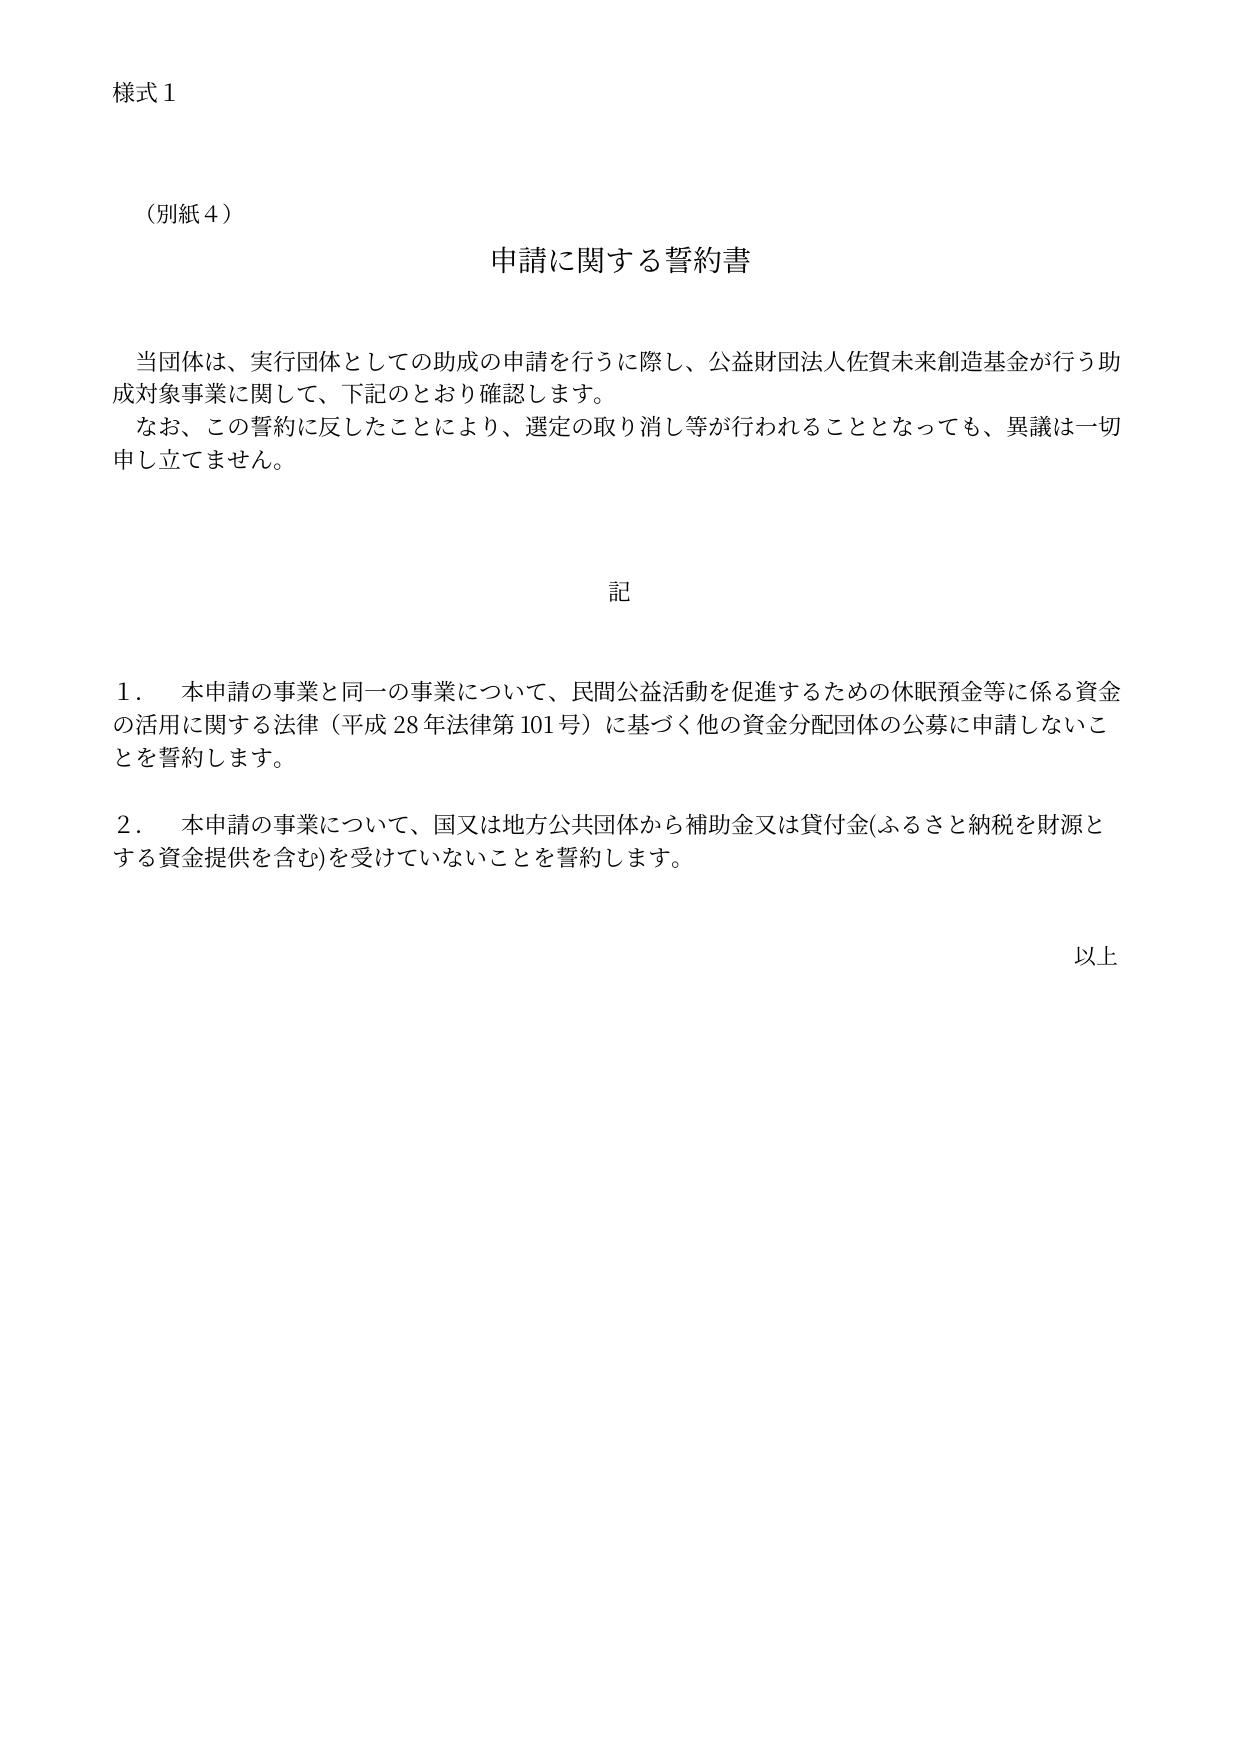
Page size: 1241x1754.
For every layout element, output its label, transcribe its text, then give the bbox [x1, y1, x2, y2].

text 申請に関する誓約書 [112, 244, 1128, 278]
text 以上 [134, 939, 1118, 971]
text （別紙４） [134, 197, 1118, 229]
text なお、この誓約に反したことにより、選定の取り消し等が行われることとなっても、異議は一切申し立てません。 [112, 409, 1128, 475]
text １． 本申請の事業と同一の事業について、民間公益活動を促進するための休眠預金等に係る資金の活用に関する法律（平成 28年法律第101号）に基づく他の資金分配団体の公募に申請しないことを誓約します。 [112, 673, 1128, 773]
text ２． 本申請の事業について、国又は地方公共団体から補助金又は貸付金(ふるさと納税を財源とする資金提供を含む)を受けていないことを誓約します。 [112, 807, 1128, 873]
text 当団体は、実行団体としての助成の申請を行うに際し、公益財団法人佐賀未来創造基金が行う助成対象事業に関して、下記のとおり確認します。 [112, 343, 1128, 409]
subtitle 記 [112, 574, 1128, 607]
